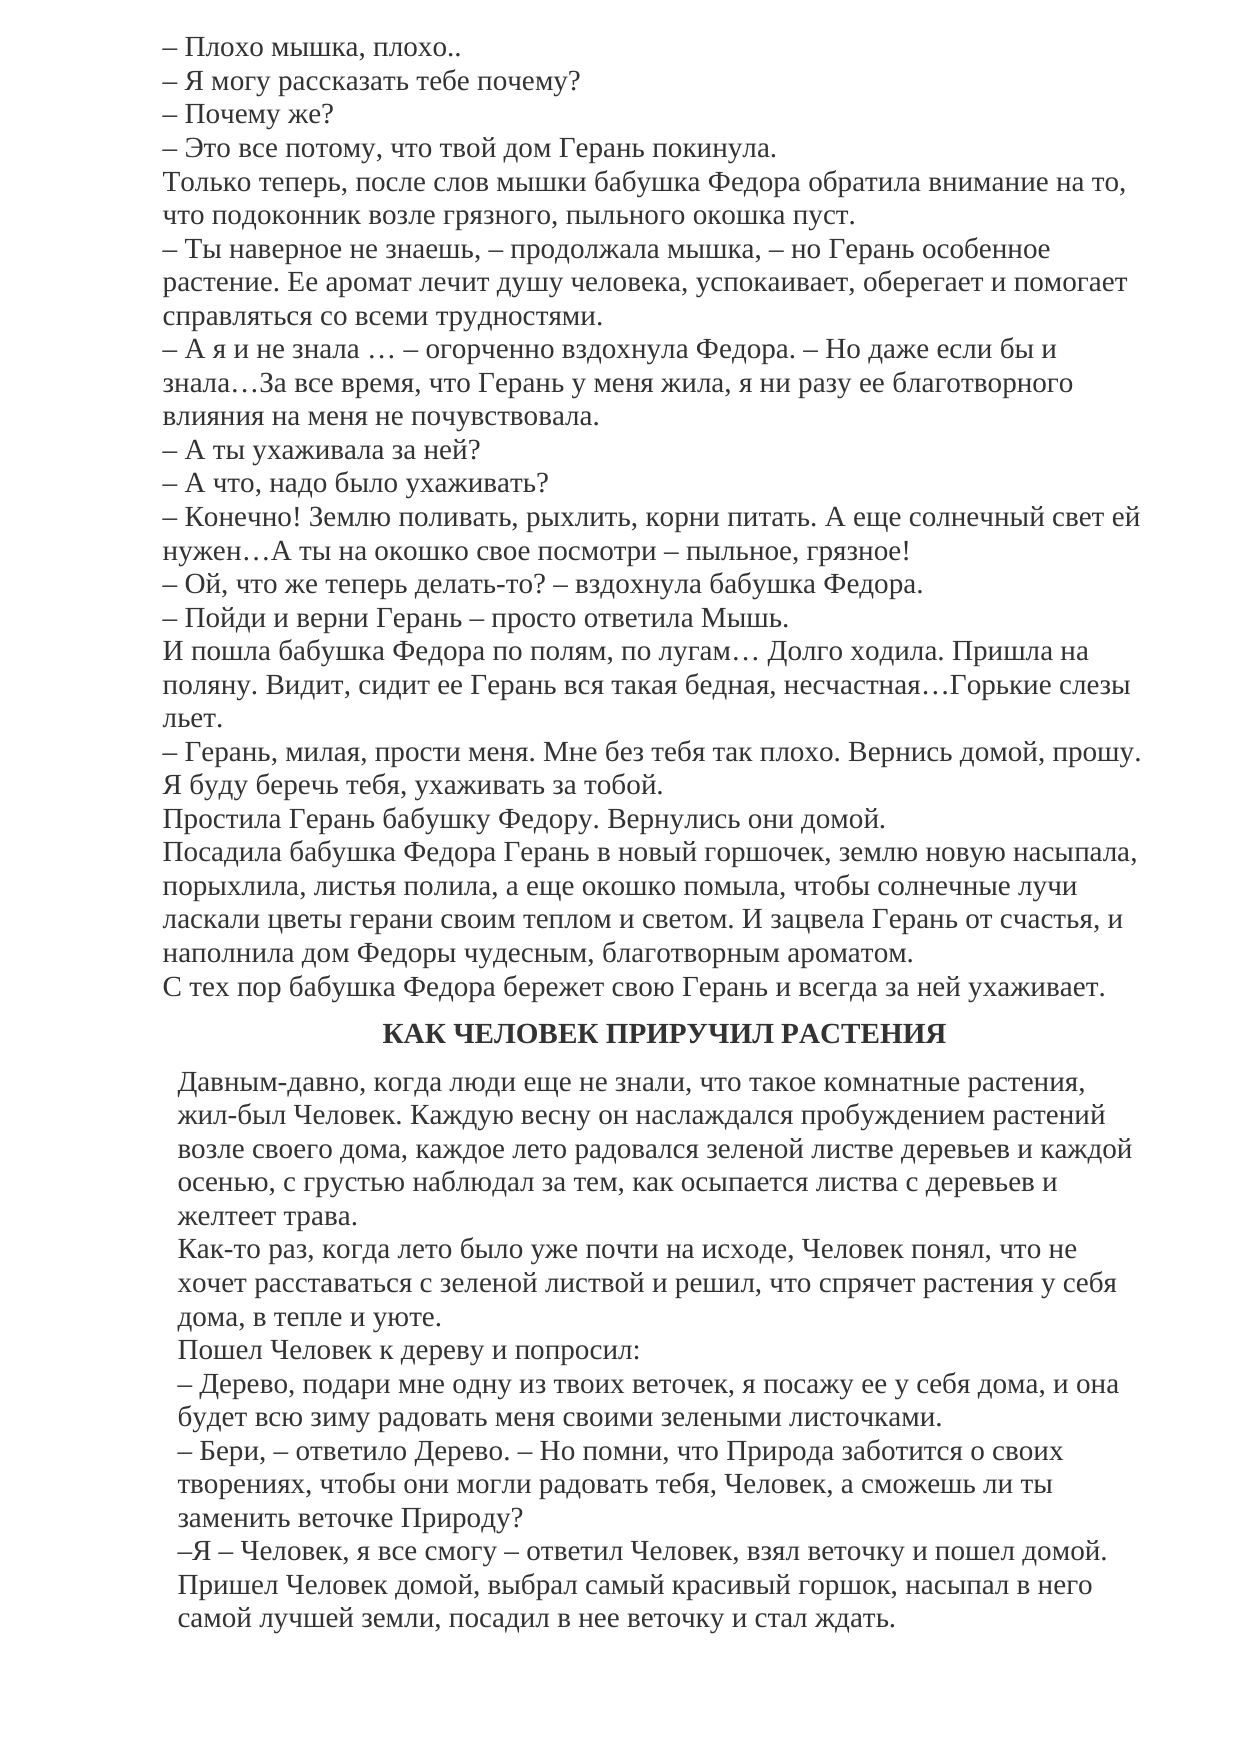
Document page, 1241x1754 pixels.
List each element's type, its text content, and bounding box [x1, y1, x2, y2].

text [177, 1064, 1152, 1634]
text КАК ЧЕЛОВЕК ПРИРУЧИЛ РАСТЕНИЯ [177, 1016, 1152, 1050]
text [118, 29, 1152, 1002]
